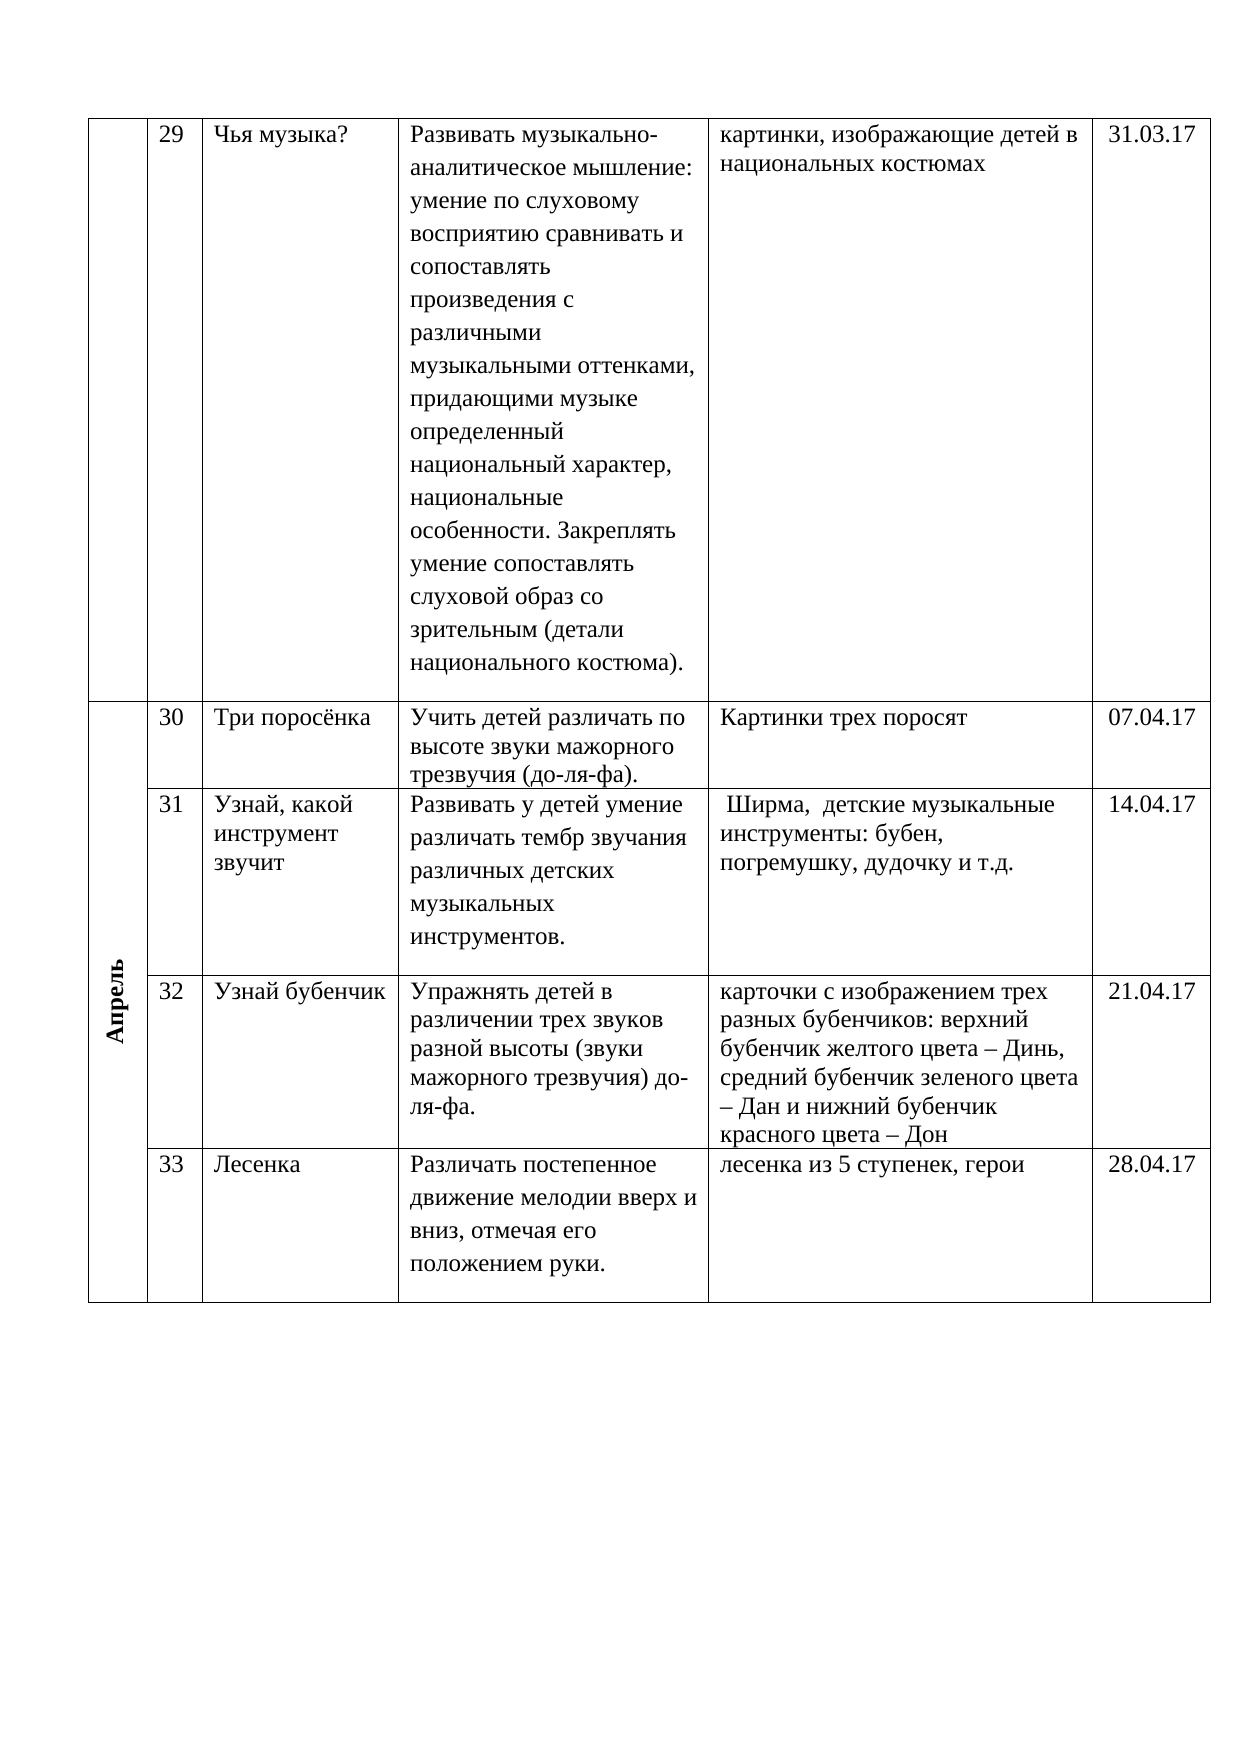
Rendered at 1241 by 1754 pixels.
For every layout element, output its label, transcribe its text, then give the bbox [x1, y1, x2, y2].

table_cell 31.03.17 [1093, 119, 1210, 701]
table_cell 07.04.17 [1093, 702, 1210, 788]
table_cell картинки, изображающие детей в национальных костюмах [709, 119, 1092, 701]
table_cell Узнай, какой инструмент звучит [203, 789, 398, 975]
table_cell Ширма, детские музыкальные инструменты: бубен, погремушку, дудочку и т.д. [709, 789, 1092, 975]
table_cell Чья музыка? [203, 119, 398, 701]
table_cell Упражнять детей в различении трех звуков разной высоты (звуки мажорного трезвучия) до-ля-фа. [399, 976, 708, 1148]
table_cell Развивать музыкально-аналитическое мышление: умение по слуховому восприятию сравнивать и сопоставлять произведения с различными музыкальными оттенками, придающими музыке определенный национальный характер, национальные особенности. Закреплять умение сопоставлять слуховой образ со зрительным (детали национального костюма). [399, 119, 708, 701]
table_cell 31 [148, 789, 202, 975]
table_cell карточки с изображением трех разных бубенчиков: верхний бубенчик желтого цвета – Динь, средний бубенчик зеленого цвета – Дан и нижний бубенчик красного цвета – Дон [709, 976, 1092, 1148]
table_cell 21.04.17 [1093, 976, 1210, 1148]
table_cell Узнай бубенчик [203, 976, 398, 1148]
table_cell 14.04.17 [1093, 789, 1210, 975]
table_cell 33 [148, 1149, 202, 1302]
table_cell 28.04.17 [1093, 1149, 1210, 1302]
table_cell Различать постепенное движение мелодии вверх и вниз, отмечая его положением руки. [399, 1149, 708, 1302]
table_cell 32 [148, 976, 202, 1148]
table_cell Апрель [89, 702, 147, 1302]
table_cell Три поросёнка [203, 702, 398, 788]
table_cell Учить детей различать по высоте звуки мажорного трезвучия (до-ля-фа). [399, 702, 708, 788]
table_cell 29 [148, 119, 202, 701]
table_cell лесенка из 5 ступенек, герои [709, 1149, 1092, 1302]
table_cell 30 [148, 702, 202, 788]
table_cell Лесенка [203, 1149, 398, 1302]
table_cell Развивать у детей умение различать тембр звучания различных детских музыкальных инструментов. [399, 789, 708, 975]
table_cell Картинки трех поросят [709, 702, 1092, 788]
